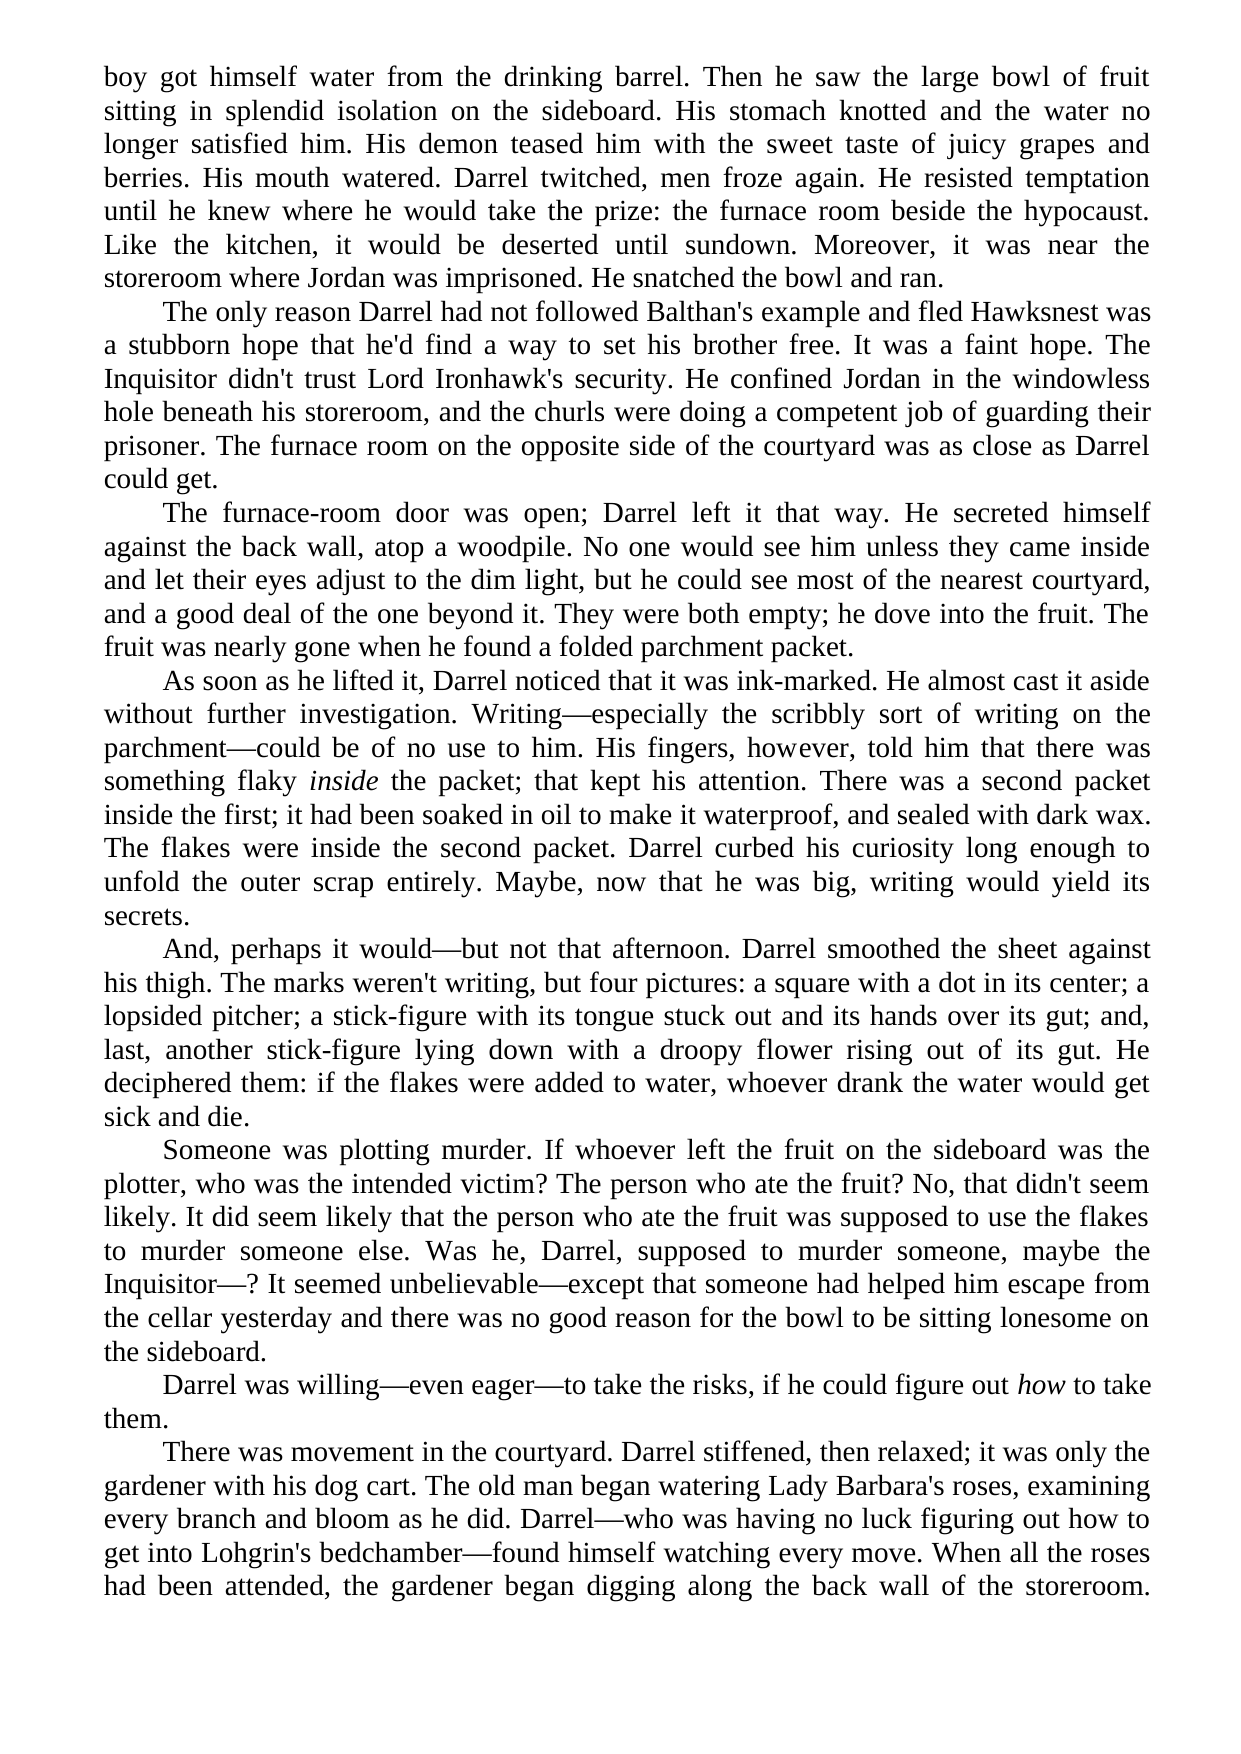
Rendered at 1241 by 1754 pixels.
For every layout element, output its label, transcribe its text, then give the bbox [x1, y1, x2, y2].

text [103, 1434, 1152, 1602]
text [103, 59, 1152, 294]
text As soon as he lifted it, Darrel noticed that it was ink-marked. He almost cast it aside without further investigation. Writing—especially the scribbly sort of writing on the parchment—could be of no use to him. His fingers, however, told him that there was something flaky inside the packet; that kept his attention. There was a second packet inside the first; it had been soaked in oil to make it waterproof, and sealed with dark wax. The flakes were inside the second packet. Darrel curbed his curiosity long enough to unfold the outer scrap entirely. Maybe, now that he was big, writing would yield its secrets. [103, 663, 1152, 931]
text The furnace-room door was open; Darrel left it that way. He secreted himself against the back wall, atop a woodpile. No one would see him unless they came inside and let their eyes adjust to the dim light, but he could see most of the nearest courtyard, and a good deal of the one beyond it. They were both empty; he dove into the fruit. The fruit was nearly gone when he found a folded parchment packet. [103, 495, 1152, 663]
text Someone was plotting murder. If whoever left the fruit on the sideboard was the plotter, who was the intended victim? The person who ate the fruit? No, that didn't seem likely. It did seem likely that the person who ate the fruit was supposed to use the flakes to murder someone else. Was he, Darrel, supposed to murder someone, maybe the Inquisitor—? It seemed unbelievable—except that someone had helped him escape from the cellar yesterday and there was no good reason for the bowl to be sitting lonesome on the sideboard. [103, 1132, 1152, 1367]
text Darrel was willing—even eager—to take the risks, if he could figure out how to take them. [103, 1367, 1152, 1434]
text And, perhaps it would—but not that afternoon. Darrel smoothed the sheet against his thigh. The marks weren't writing, but four pictures: a square with a dot in its center; a lopsided pitcher; a stick-figure with its tongue stuck out and its hands over its gut; and, last, another stick-figure lying down with a droopy flower rising out of its gut. He deciphered them: if the flakes were added to water, whoever drank the water would get sick and die. [103, 931, 1152, 1132]
text The only reason Darrel had not followed Balthan's example and fled Hawksnest was a stubborn hope that he'd find a way to set his brother free. It was a faint hope. The Inquisitor didn't trust Lord Ironhawk's security. He confined Jordan in the windowless hole beneath his storeroom, and the churls were doing a competent job of guarding their prisoner. The furnace room on the opposite side of the courtyard was as close as Darrel could get. [103, 294, 1152, 495]
